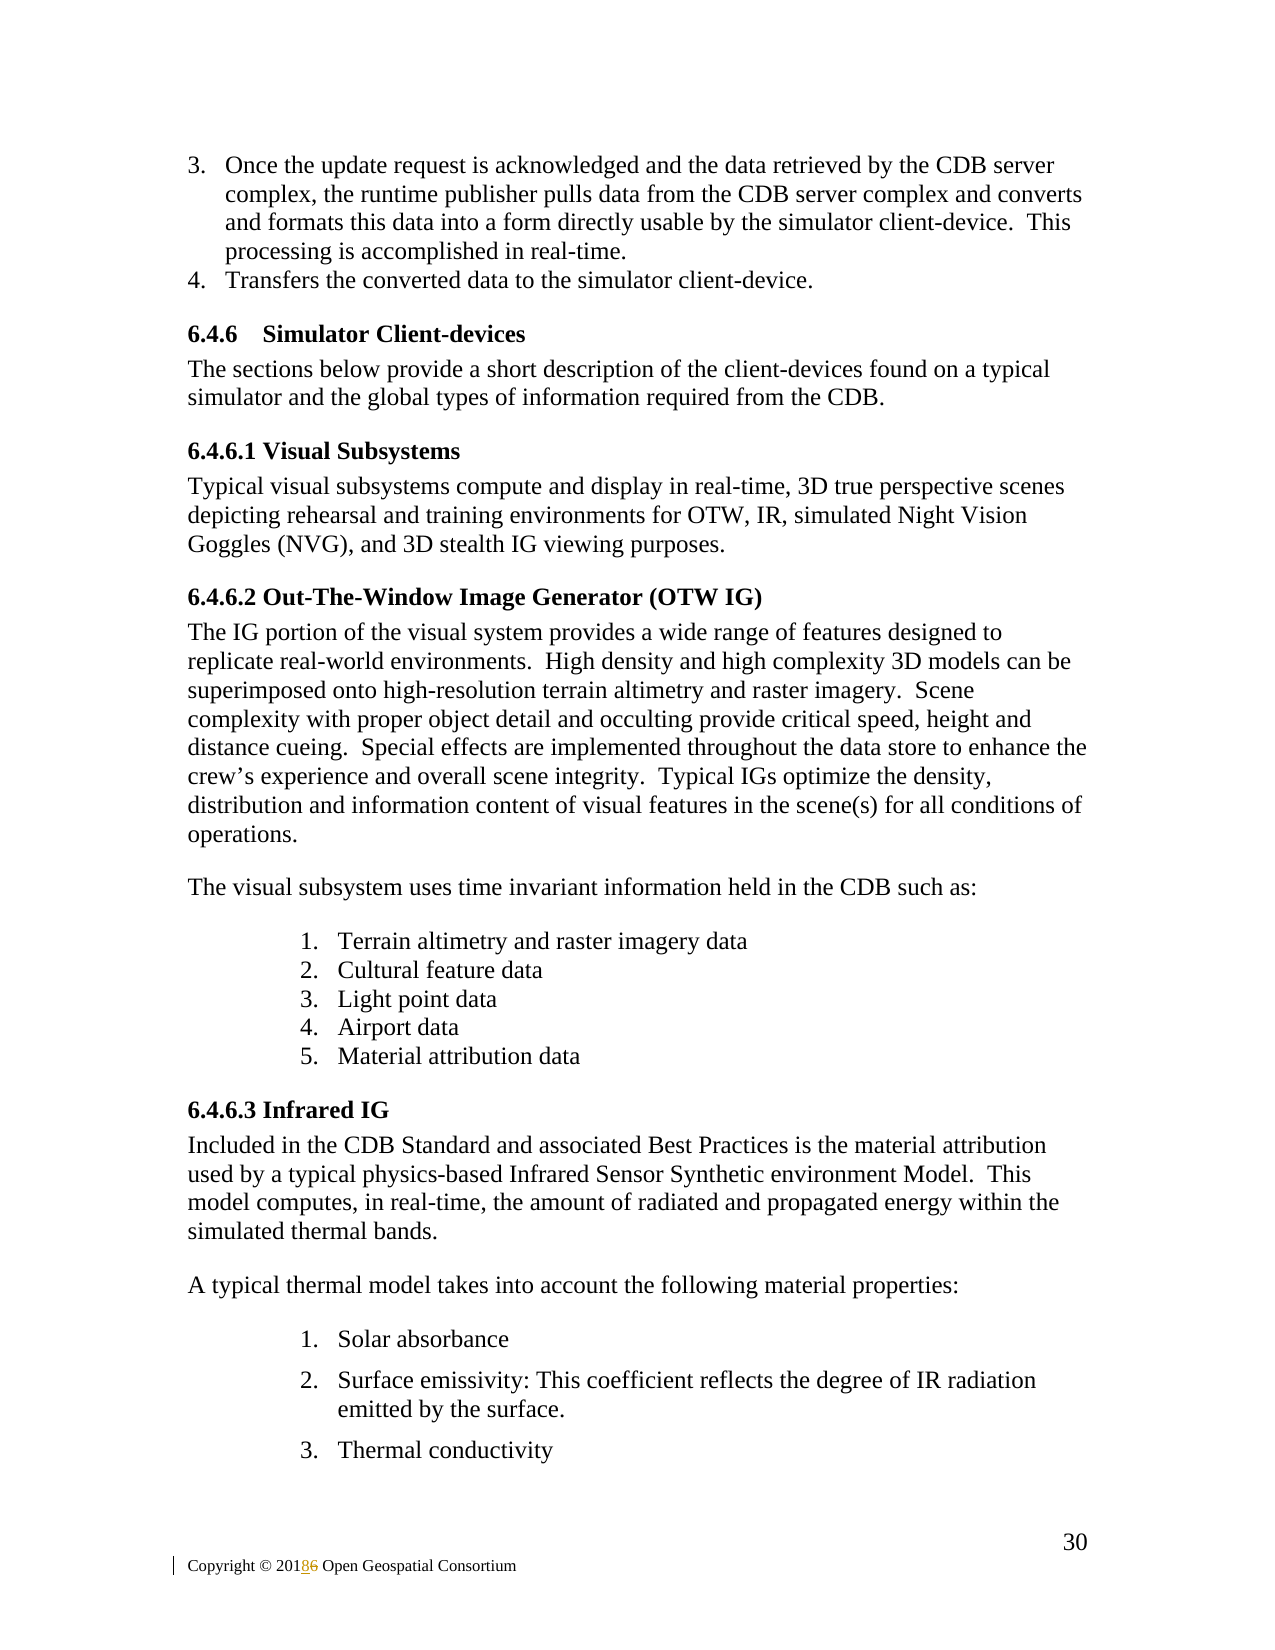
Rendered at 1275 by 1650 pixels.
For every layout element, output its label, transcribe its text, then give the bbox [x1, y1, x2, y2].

text The visual subsystem uses time invariant information held in the CDB such as: [187, 872, 1087, 901]
subtitle Simulator Client-devices [187, 319, 1087, 347]
text Typical visual subsystems compute and display in real-time, 3D true perspective scenes depicting rehearsal and training environments for OTW, IR, simulated Night Vision Goggles (NVG), and 3D stealth IG viewing purposes. [187, 471, 1087, 557]
text Included in the CDB Standard and associated Best Practices is the material attribution used by a typical physics-based Infrared Sensor Synthetic environment Model. This model computes, in real-time, the amount of radiated and propagated energy within the simulated thermal bands. [187, 1130, 1087, 1245]
subtitle Visual Subsystems [187, 436, 1087, 465]
list Cultural feature data [300, 955, 1087, 984]
subtitle Out-The-Window Image Generator (OTW IG) [187, 582, 1087, 611]
list Thermal conductivity [300, 1435, 1087, 1464]
list Airport data [300, 1012, 1087, 1041]
list Surface emissivity: This coefficient reflects the degree of IR radiation emitted by the surface. [300, 1365, 1087, 1422]
list Light point data [300, 984, 1087, 1012]
list Terrain altimetry and raster imagery data [300, 926, 1087, 955]
list Once the update request is acknowledged and the data retrieved by the CDB server complex, the runtime publisher pulls data from the CDB server complex and converts and formats this data into a form directly usable by the simulator client-device. This processing is accomplished in real-time. [187, 150, 1087, 265]
text The sections below provide a short description of the client-devices found on a typical simulator and the global types of information required from the CDB. [187, 354, 1087, 411]
list Transfers the converted data to the simulator client-device. [187, 265, 1087, 294]
text The IG portion of the visual system provides a wide range of features designed to replicate real-world environments. High density and high complexity 3D models can be superimposed onto high-resolution terrain altimetry and raster imagery. Scene complexity with proper object detail and occulting provide critical speed, height and distance cueing. Special effects are implemented throughout the data store to enhance the crew’s experience and overall scene integrity. Typical IGs optimize the density, distribution and information content of visual features in the scene(s) for all conditions of operations. [187, 617, 1087, 847]
subtitle Infrared IG [187, 1095, 1087, 1124]
list Solar absorbance [300, 1324, 1087, 1352]
list Material attribution data [300, 1041, 1087, 1070]
text A typical thermal model takes into account the following material properties: [187, 1270, 1087, 1299]
